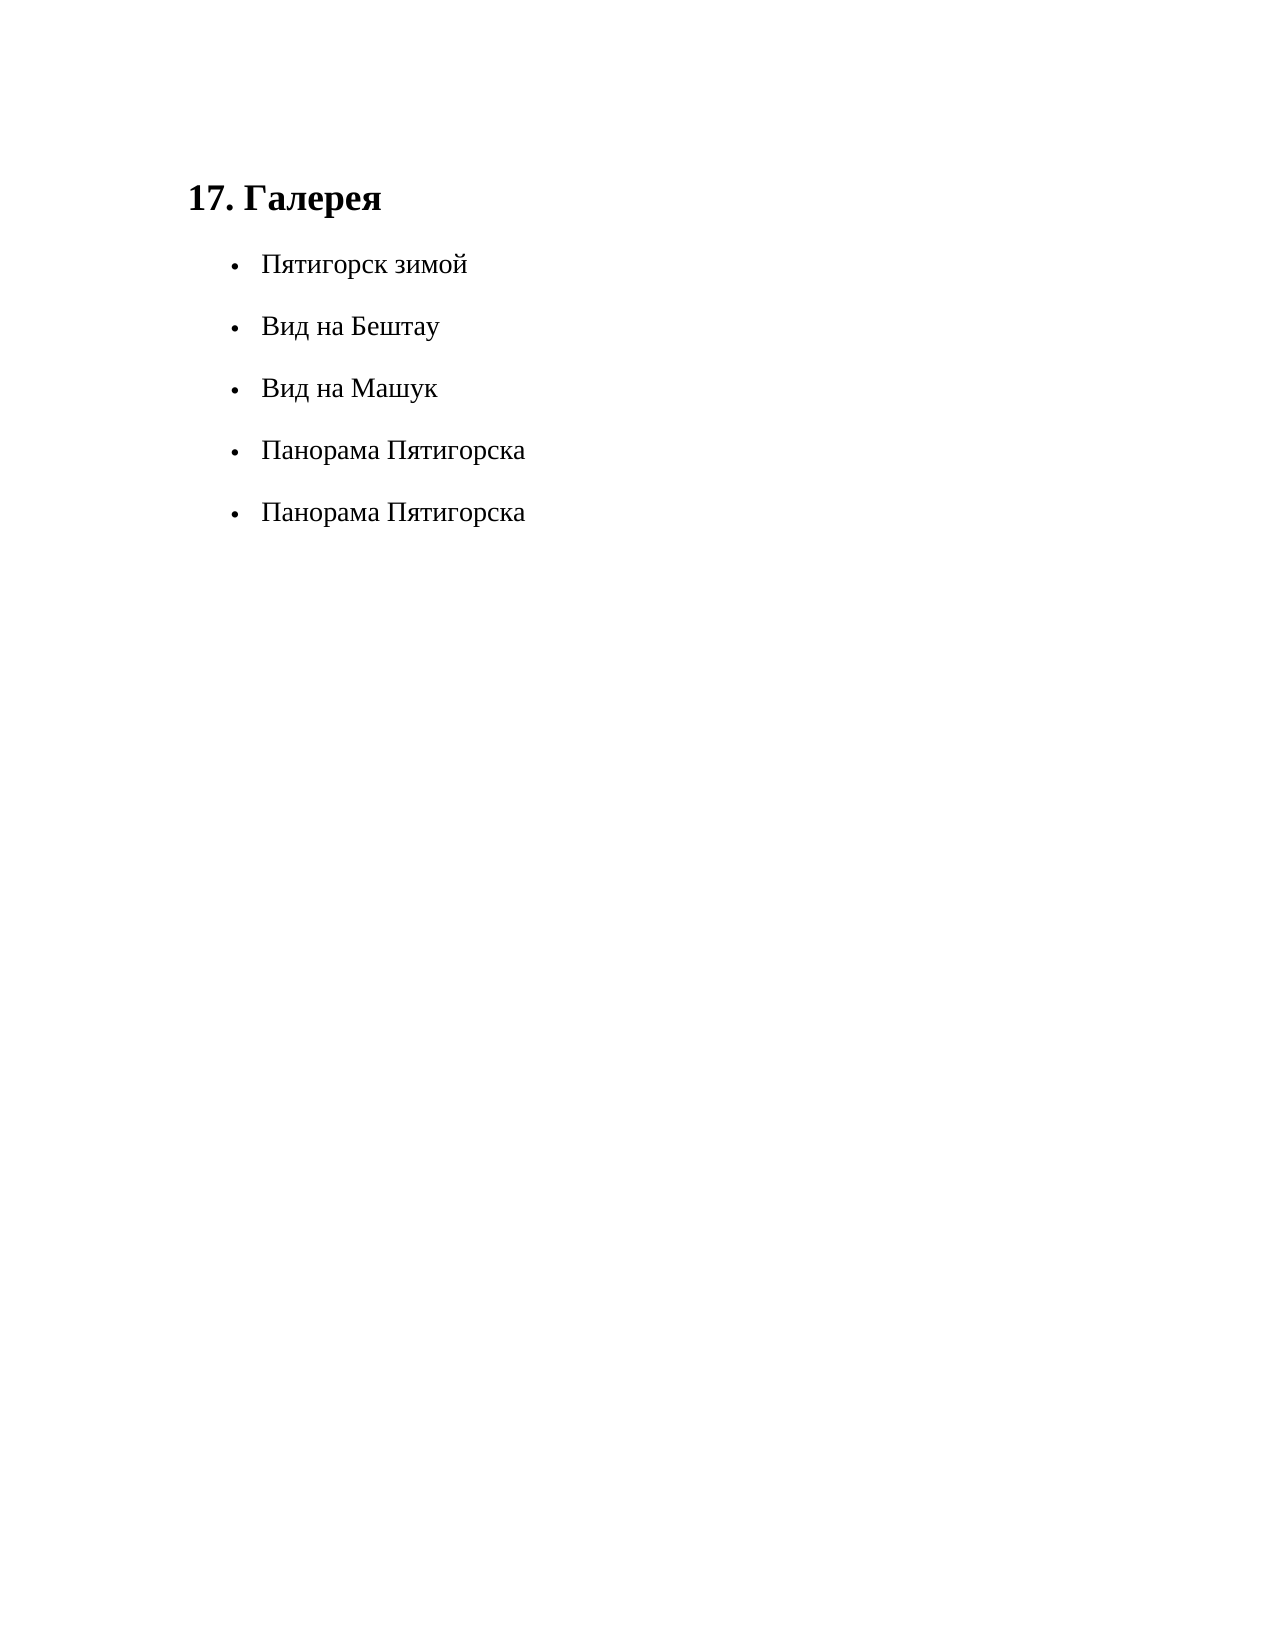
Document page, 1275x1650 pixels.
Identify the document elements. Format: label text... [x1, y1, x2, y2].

list 17. Галерея [187, 175, 1087, 218]
list Пятигорск зимой [232, 248, 1087, 280]
list Вид на Бештау [232, 309, 1087, 342]
list Панорама Пятигорска [232, 495, 1087, 527]
list Панорама Пятигорска [232, 433, 1087, 466]
list Вид на Машук [232, 371, 1087, 404]
